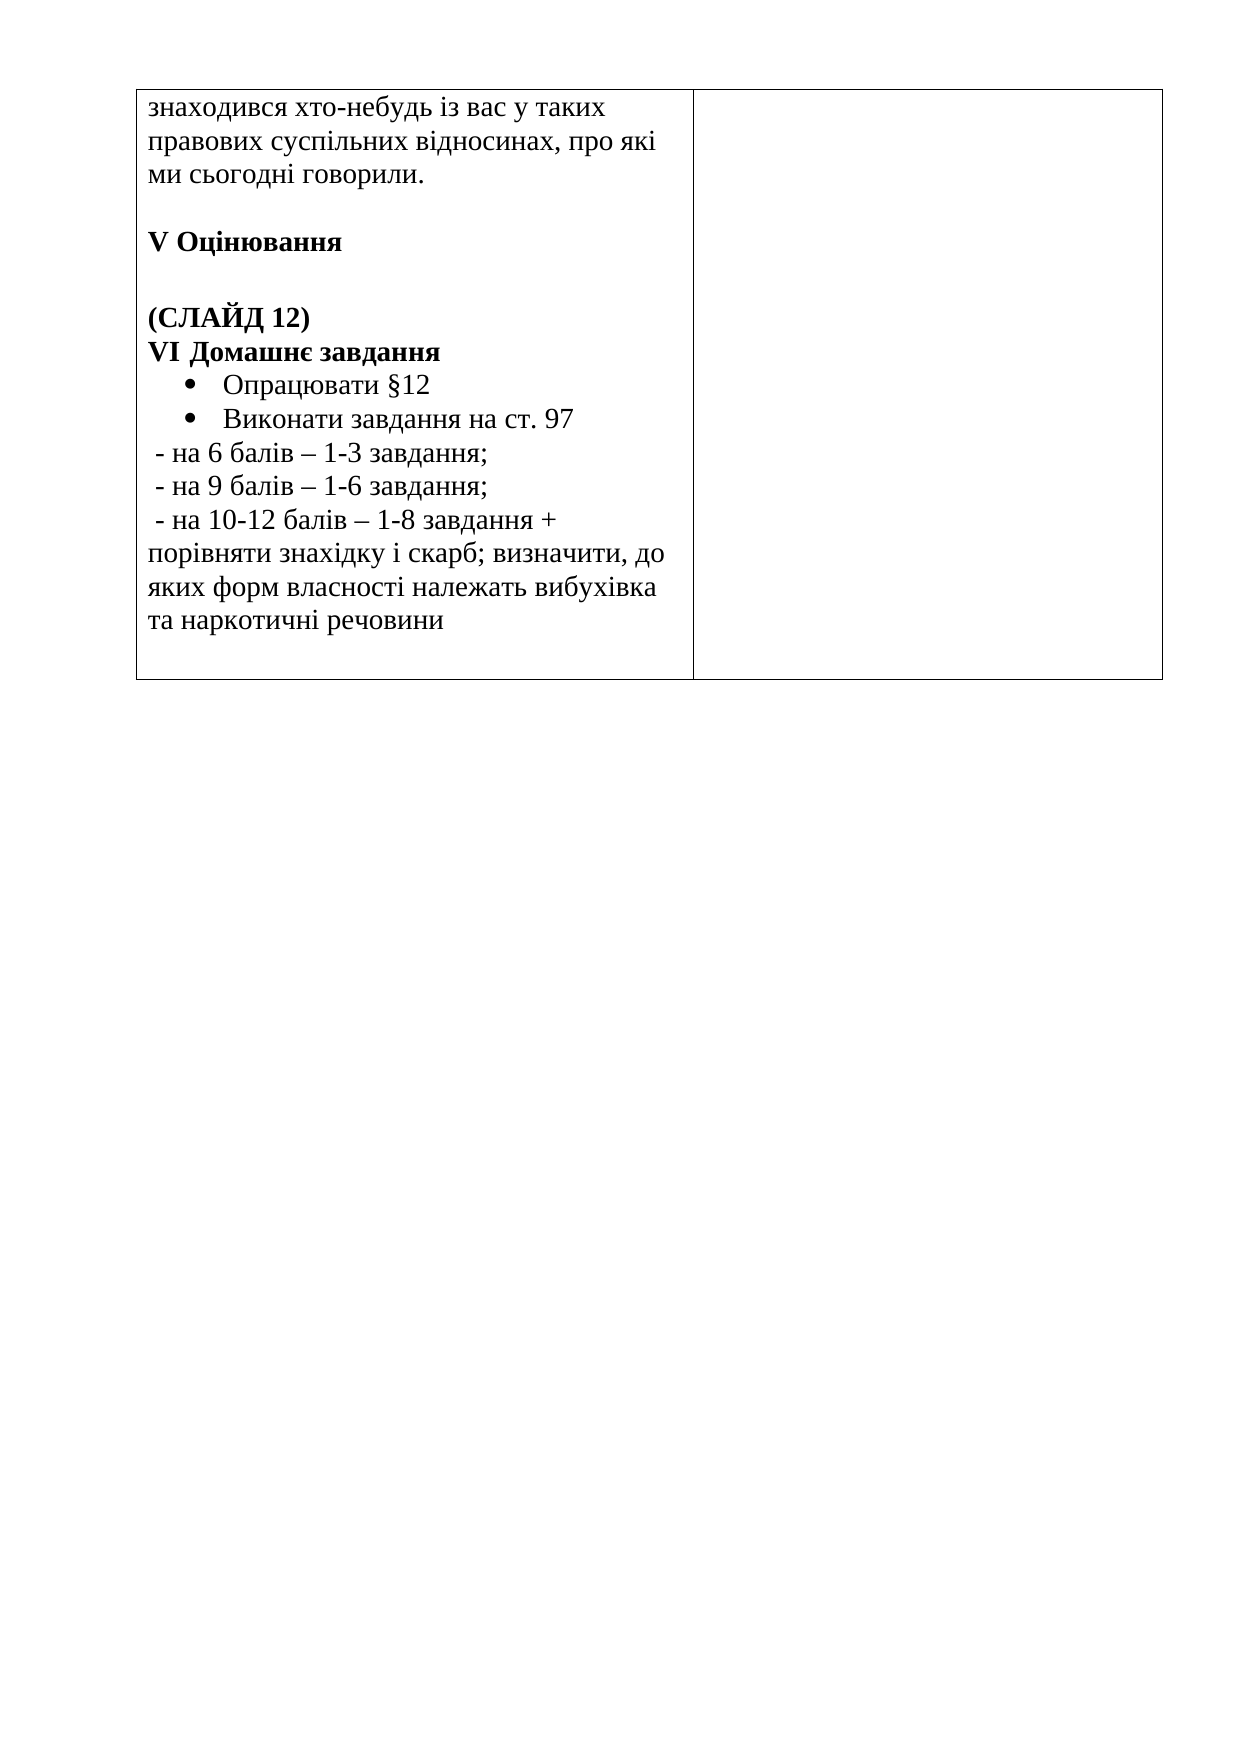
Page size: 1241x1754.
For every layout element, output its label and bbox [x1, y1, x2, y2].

table_cell [137, 90, 693, 679]
table_cell [694, 90, 1162, 679]
